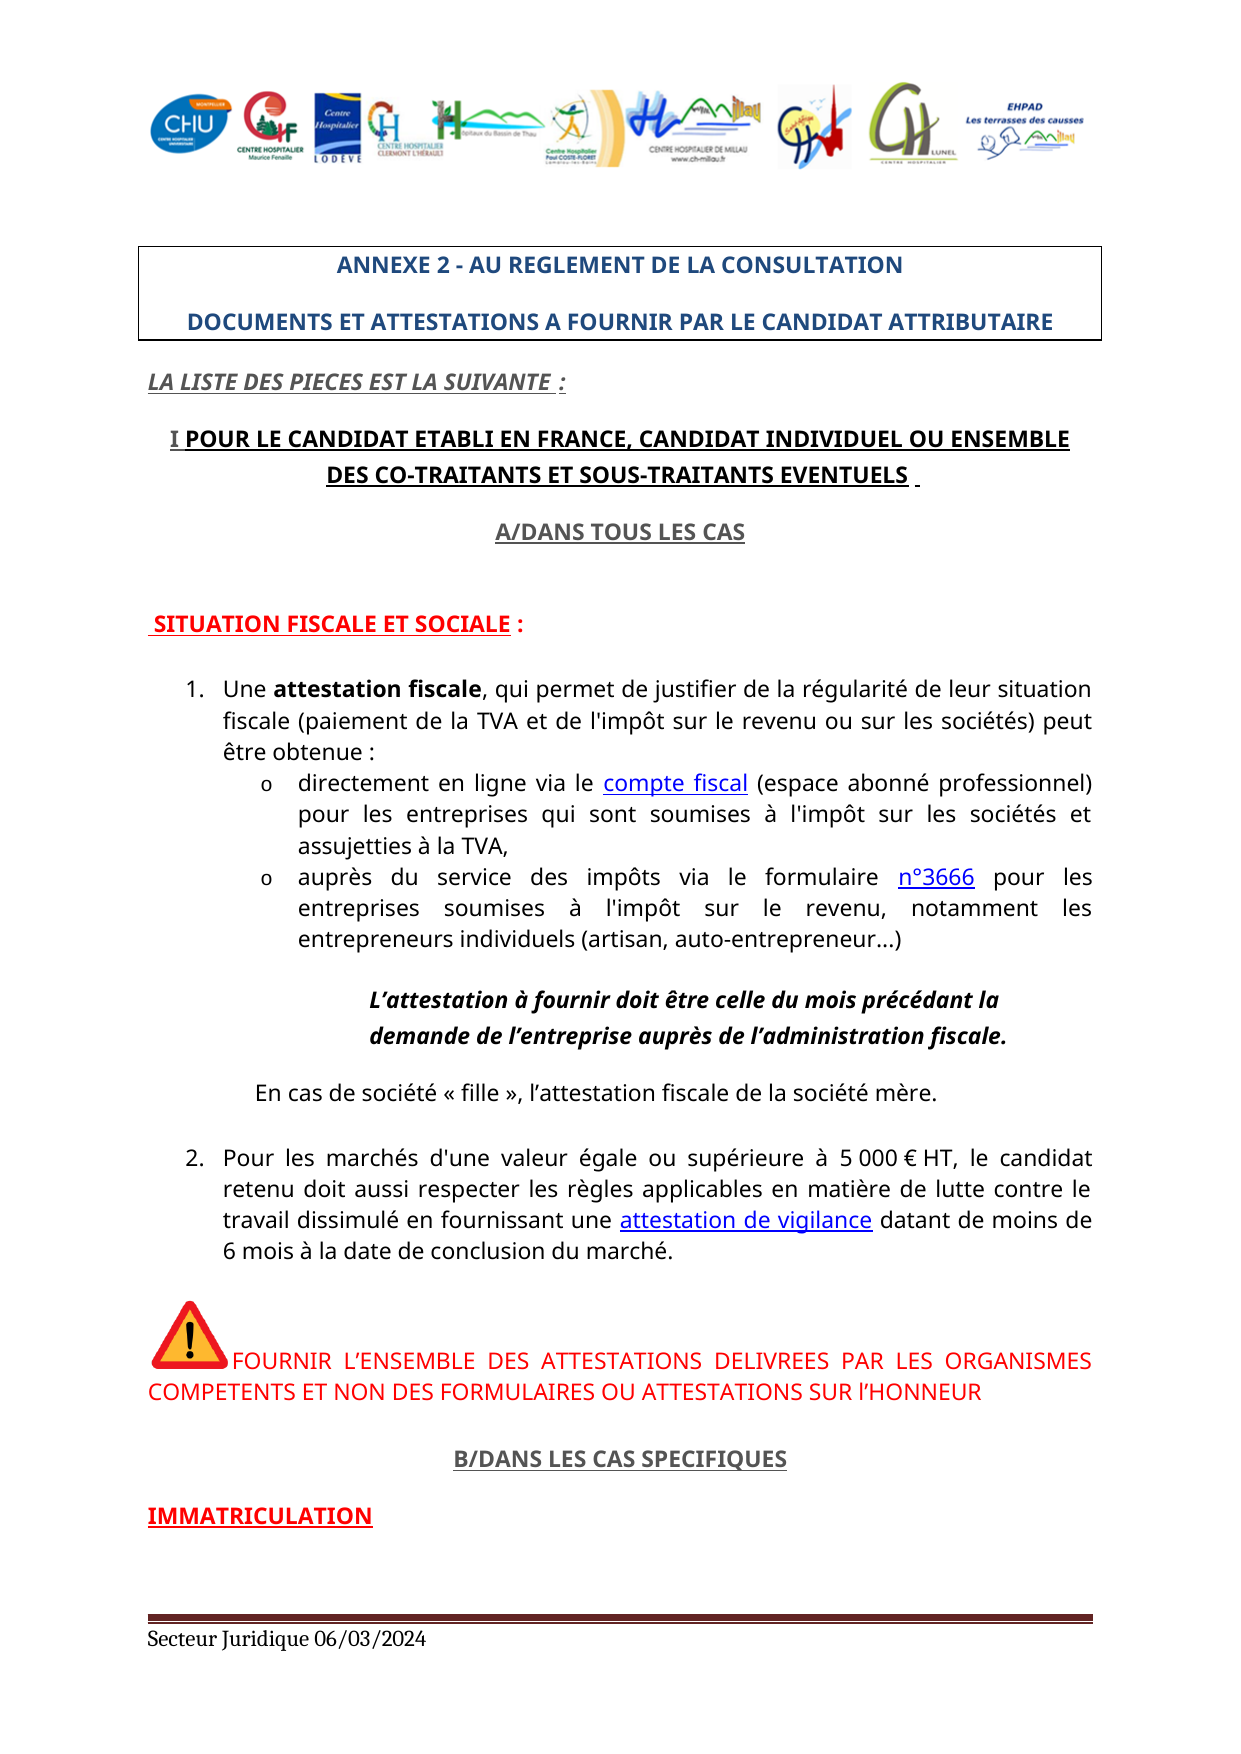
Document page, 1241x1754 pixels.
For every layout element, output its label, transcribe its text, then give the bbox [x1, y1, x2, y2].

text En cas de société « fille », l’attestation fiscale de la société mère. [148, 1076, 1066, 1108]
list Une attestation fiscale, qui permet de justifier de la régularité de leur situation fiscale (paiement de la TVA et de l'impôt sur le revenu ou sur les sociétés) peut être obtenue : [185, 673, 1093, 767]
list Pour les marchés d'une valeur égale ou supérieure à 5 000 € HT, le candidat retenu doit aussi respecter les règles applicables en matière de lutte contre le travail dissimulé en fournissant une attestation de vigilance datant de moins de 6 mois à la date de conclusion du marché. [185, 1142, 1093, 1267]
text ANNEXE 2 - AU REGLEMENT DE LA CONSULTATION [139, 247, 1101, 281]
text IMMATRICULATION [148, 1500, 1093, 1531]
list directement en ligne via le compte fiscal (espace abonné professionnel) pour les entreprises qui sont soumises à l'impôt sur les sociétés et assujetties à la TVA, [260, 767, 1093, 861]
text SITUATION FISCALE ET SOCIALE : [148, 608, 1093, 639]
picture [147, 73, 1093, 173]
text FOURNIR L’ENSEMBLE DES ATTESTATIONS DELIVREES PAR LES ORGANISMES COMPETENTS ET NON DES FORMULAIRES OU ATTESTATIONS SUR l’HONNEUR [148, 1296, 1093, 1407]
picture [147, 1295, 232, 1370]
text L’attestation à fournir doit être celle du mois précédant la demande de l’entreprise auprès de l’administration fiscale. [369, 984, 1066, 1051]
text I POUR LE CANDIDAT ETABLI EN FRANCE, CANDIDAT INDIVIDUEL OU ENSEMBLE DES CO-TRAITANTS ET SOUS-TRAITANTS EVENTUELS [148, 423, 1093, 490]
text B/DANS LES CAS SPECIFIQUES [148, 1443, 1093, 1474]
text A/DANS TOUS LES CAS [148, 516, 1093, 547]
list auprès du service des impôts via le formulaire n°3666 pour les entreprises soumises à l'impôt sur le revenu, notamment les entrepreneurs individuels (artisan, auto-entrepreneur...) [260, 861, 1093, 954]
text LA LISTE DES PIECES EST LA SUIVANTE : [148, 366, 1093, 397]
text DOCUMENTS ET ATTESTATIONS A FOURNIR PAR LE CANDIDAT ATTRIBUTAIRE [139, 303, 1101, 339]
